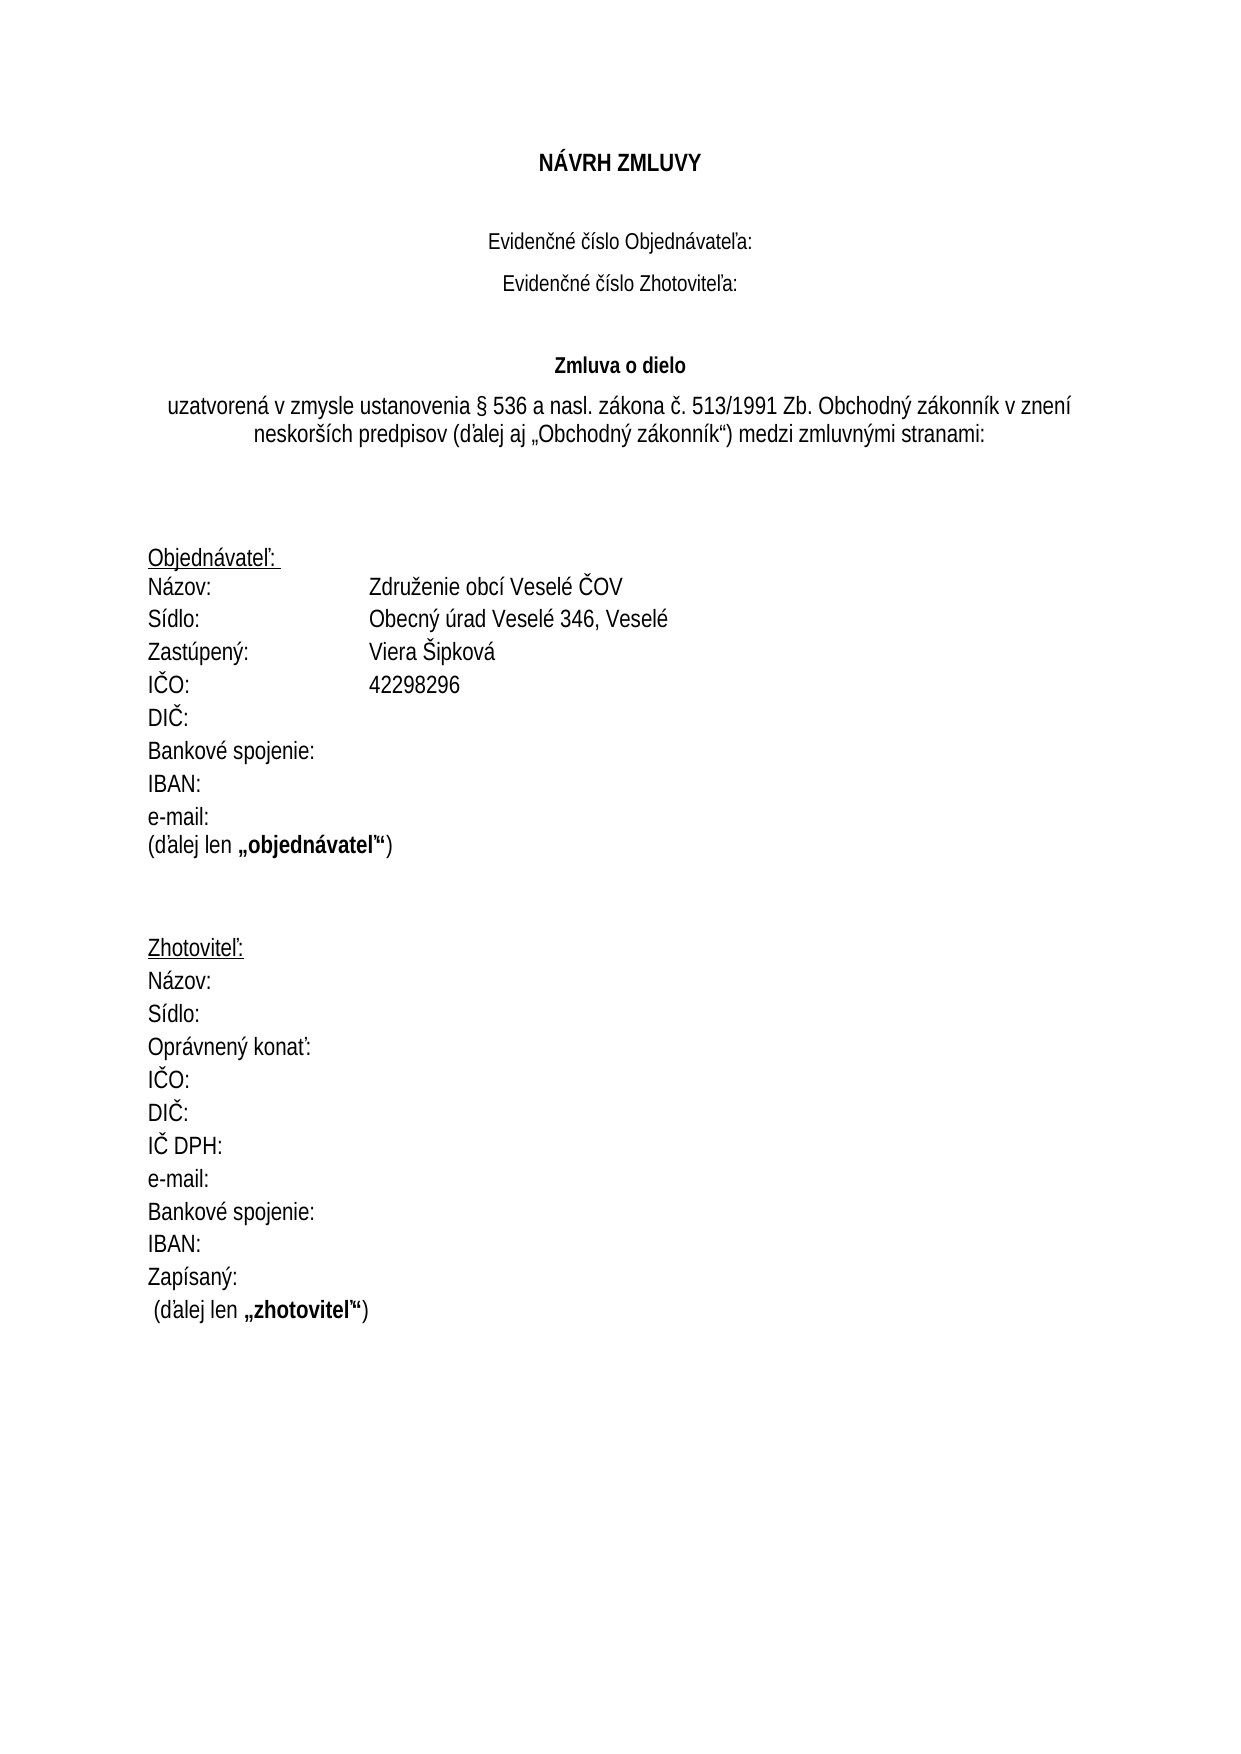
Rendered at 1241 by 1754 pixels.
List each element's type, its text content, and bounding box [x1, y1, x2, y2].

text Zastúpený: Viera Šipková [148, 637, 1093, 666]
text Zmluva o dielo [148, 352, 1093, 378]
text Názov: Združenie obcí Veselé ČOV [148, 571, 1093, 600]
text (ďalej len „objednávateľ“) [148, 831, 1093, 859]
text IČO: 42298296 [148, 670, 1093, 699]
text e-mail: [148, 802, 1093, 831]
text Sídlo: Obecný úrad Veselé 346, Veselé [148, 604, 1093, 633]
text (ďalej len „zhotoviteľ“) [148, 1295, 1093, 1324]
text Evidenčné číslo Zhotoviteľa: [148, 270, 1093, 297]
text Zhotoviteľ: [148, 933, 1093, 962]
text IČ DPH: [148, 1131, 1093, 1159]
text Evidenčné číslo Objednávateľa: [148, 228, 1093, 254]
text Zapísaný: [148, 1262, 1093, 1291]
text IČO: [148, 1065, 1093, 1093]
text Bankové spojenie: [148, 1197, 1093, 1225]
text Názov: [148, 966, 1093, 995]
text uzatvorená v zmysle ustanovenia § 536 a nasl. zákona č. 513/1991 Zb. Obchodný zákonník v znení neskorších predpisov (ďalej aj „Obchodný zákonník“) medzi zmluvnými stranami: [148, 391, 1093, 448]
text IBAN: [148, 769, 1093, 798]
text IBAN: [148, 1229, 1093, 1258]
text Oprávnený konať: [148, 1032, 1093, 1061]
text DIČ: [148, 703, 1093, 732]
text Návrh zmluvy [148, 148, 1093, 176]
text e-mail: [148, 1164, 1093, 1192]
text DIČ: [148, 1098, 1093, 1126]
text Sídlo: [148, 999, 1093, 1028]
text Objednávateľ: [148, 543, 1093, 571]
text Bankové spojenie: [148, 736, 1093, 765]
